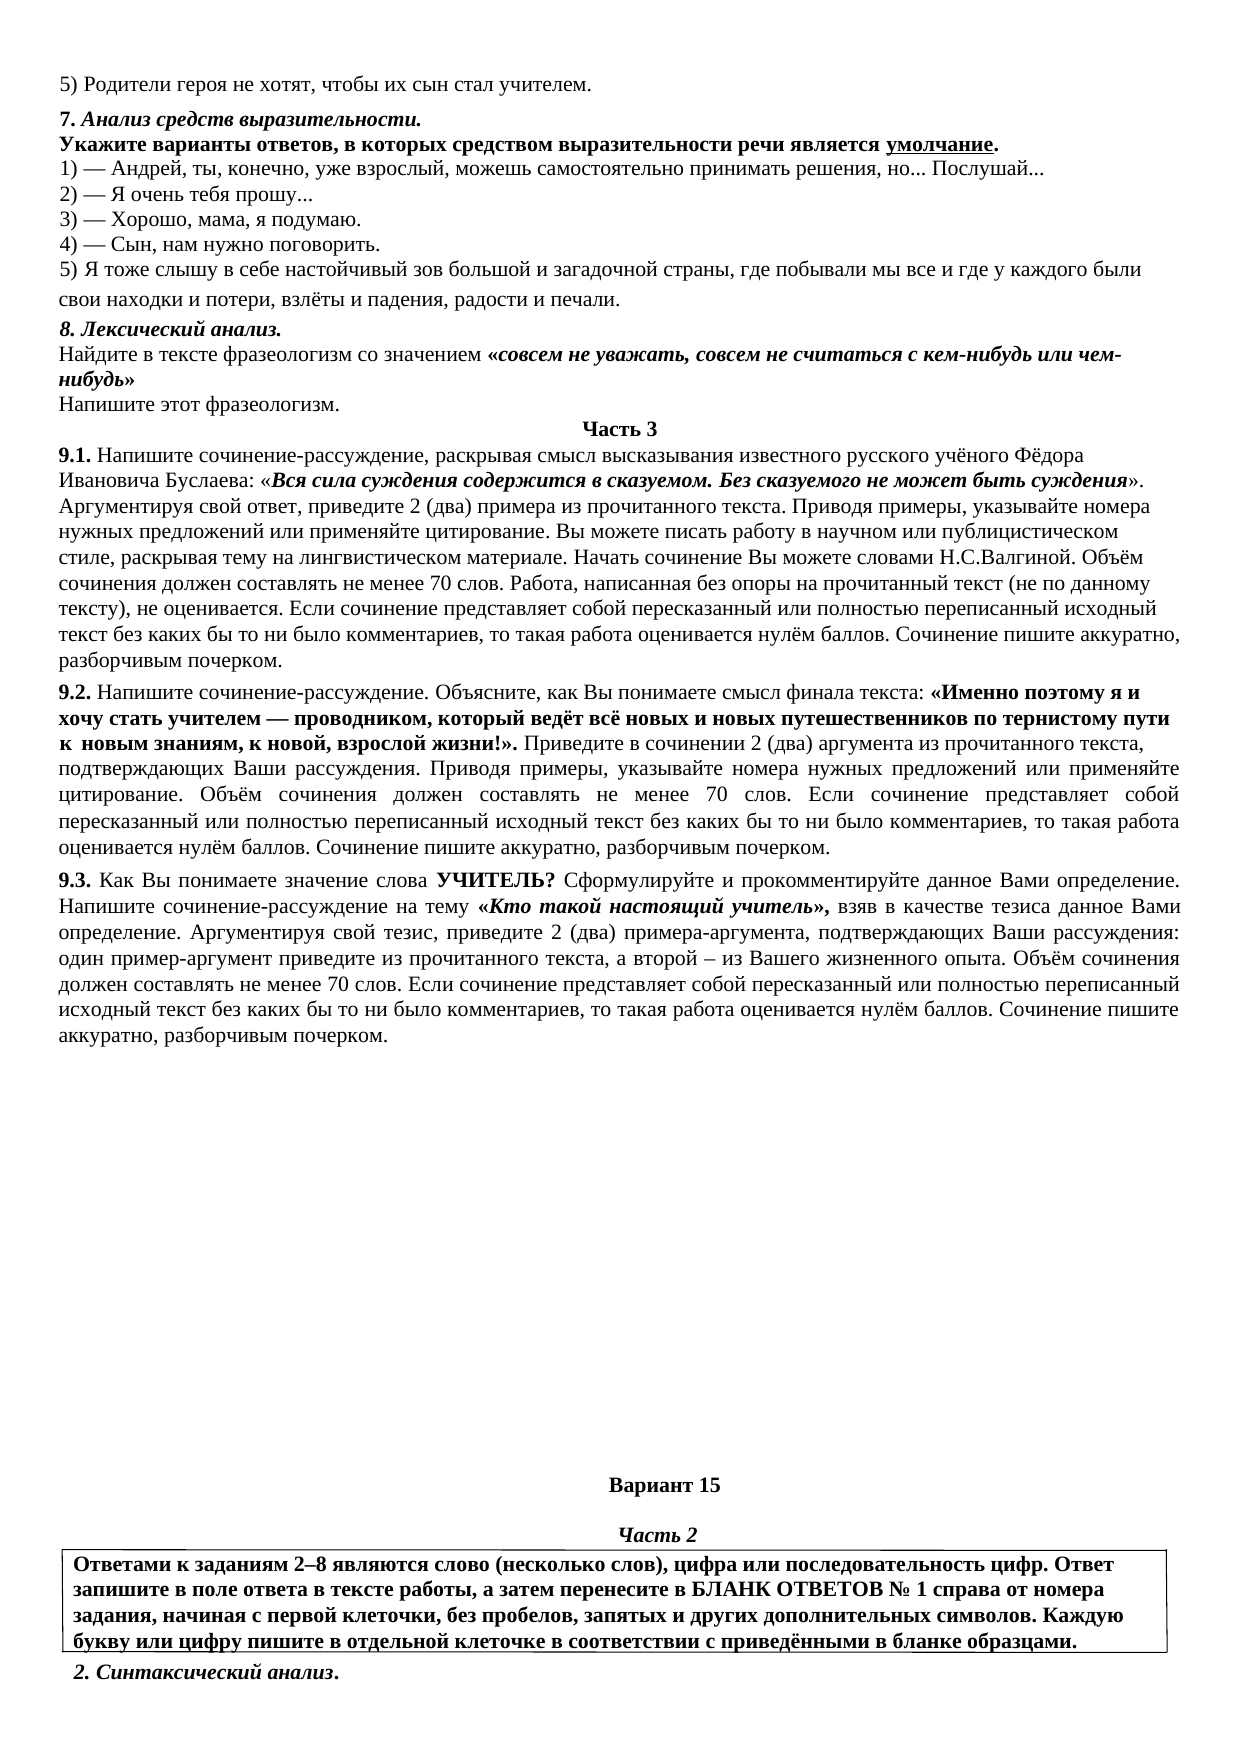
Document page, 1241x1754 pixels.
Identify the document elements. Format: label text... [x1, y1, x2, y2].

text Укажите варианты ответов, в которых средством выразительности речи является умолчание. [58, 131, 1181, 156]
list — Хорошо, мама, я подумаю. [59, 206, 1181, 231]
list — Сын, нам нужно поговорить. [59, 231, 1181, 256]
text 9.1. Напишите сочинение-рассуждение, раскрывая смысл высказывания известного русского учёного Фёдора Ивановича Буслаева: «Вся сила суждения содержится в сказуемом. Без сказуемого не может быть суждения». Аргументируя свой ответ, приведите 2 (два) примера из прочитанного текста. Приводя примеры, указывайте номера нужных предложений или применяйте цитирование. Вы можете писать работу в научном или публицистическом стиле, раскрывая тему на лингвистическом материале. Начать сочинение Вы можете словами Н.С.Валгиной. Объём сочинения должен составлять не менее 70 слов. Работа, написанная без опоры на прочитанный текст (не по данному тексту), не оценивается. Если сочинение представляет собой пересказанный или полностью переписанный исходный текст без каких бы то ни было комментариев, то такая работа оценивается нулём баллов. Сочинение пишите аккуратно, разборчивым почерком. [58, 442, 1181, 672]
list Я тоже слышу в себе настойчивый зов большой и загадочной страны, где побывали мы все и где у каждого были свои находки и потери, взлёты и падения, радости и печали. [58, 256, 1181, 311]
list Родители героя не хотят, чтобы их сын стал учителем. [59, 71, 1181, 96]
text Часть 3 [58, 417, 1181, 442]
list новым знаниям, к новой, взрослой жизни!». Приведите в сочинении 2 (два) аргумента из прочитанного текста, [59, 730, 1181, 755]
text 9.3. Как Вы понимаете значение слова УЧИТЕЛЬ? Сформулируйте и прокомментируйте данное Вами определение. Напишите сочинение-рассуждение на тему «Кто такой настоящий учитель», взяв в качестве тезиса данное Вами определение. Аргументируя свой тезис, приведите 2 (два) примера-аргумента, подтверждающих Ваши рассуждения: один пример-аргумент приведите из прочитанного текста, а второй – из Вашего жизненного опыта. Объём сочинения должен составлять не менее 70 слов. Если сочинение представляет собой пересказанный или полностью переписанный исходный текст без каких бы то ни было комментариев, то такая работа оценивается нулём баллов. Сочинение пишите аккуратно, разборчивым почерком. [58, 867, 1181, 1048]
list Анализ средств выразительности. [59, 106, 1181, 131]
text Напишите этот фразеологизм. [58, 391, 1181, 417]
text хочу стать учителем — проводником, который ведёт всё новых и новых путешественников по тернистому пути [58, 704, 1181, 730]
text Часть 2 [133, 1522, 1181, 1547]
text Вариант 15 [148, 1472, 1181, 1497]
list — Андрей, ты, конечно, уже взрослый, можешь самостоятельно принимать решения, но... Послушай... [59, 156, 1181, 181]
text 9.2. Напишите сочинение-рассуждение. Объясните, как Вы понимаете смысл финала текста: «Именно поэтому я и [58, 679, 1181, 704]
text Найдите в тексте фразеологизм со значением «совсем не уважать, совсем не считаться с кем-нибудь или чем- [58, 341, 1181, 366]
list Синтаксический анализ. [74, 1659, 1181, 1684]
text нибудь» [58, 366, 1181, 391]
text Ответами к заданиям 2–8 являются слово (несколько слов), цифра или последовательность цифр. Ответ запишите в поле ответа в тексте работы, а затем перенесите в БЛАНК ОТВЕТОВ № 1 справа от номера задания, начиная с первой клеточки, без пробелов, запятых и других дополнительных символов. Каждую букву или цифру пишите в отдельной клеточке в соответствии с приведёнными в бланке образцами. [73, 1551, 1125, 1653]
list Лексический анализ. [59, 316, 1181, 341]
list — Я очень тебя прошу... [59, 181, 1181, 206]
text подтверждающих Ваши рассуждения. Приводя примеры, указывайте номера нужных предложений или применяйте цитирование. Объём сочинения должен составлять не менее 70 слов. Если сочинение представляет собой пересказанный или полностью переписанный исходный текст без каких бы то ни было комментариев, то такая работа оценивается нулём баллов. Сочинение пишите аккуратно, разборчивым почерком. [58, 755, 1181, 859]
